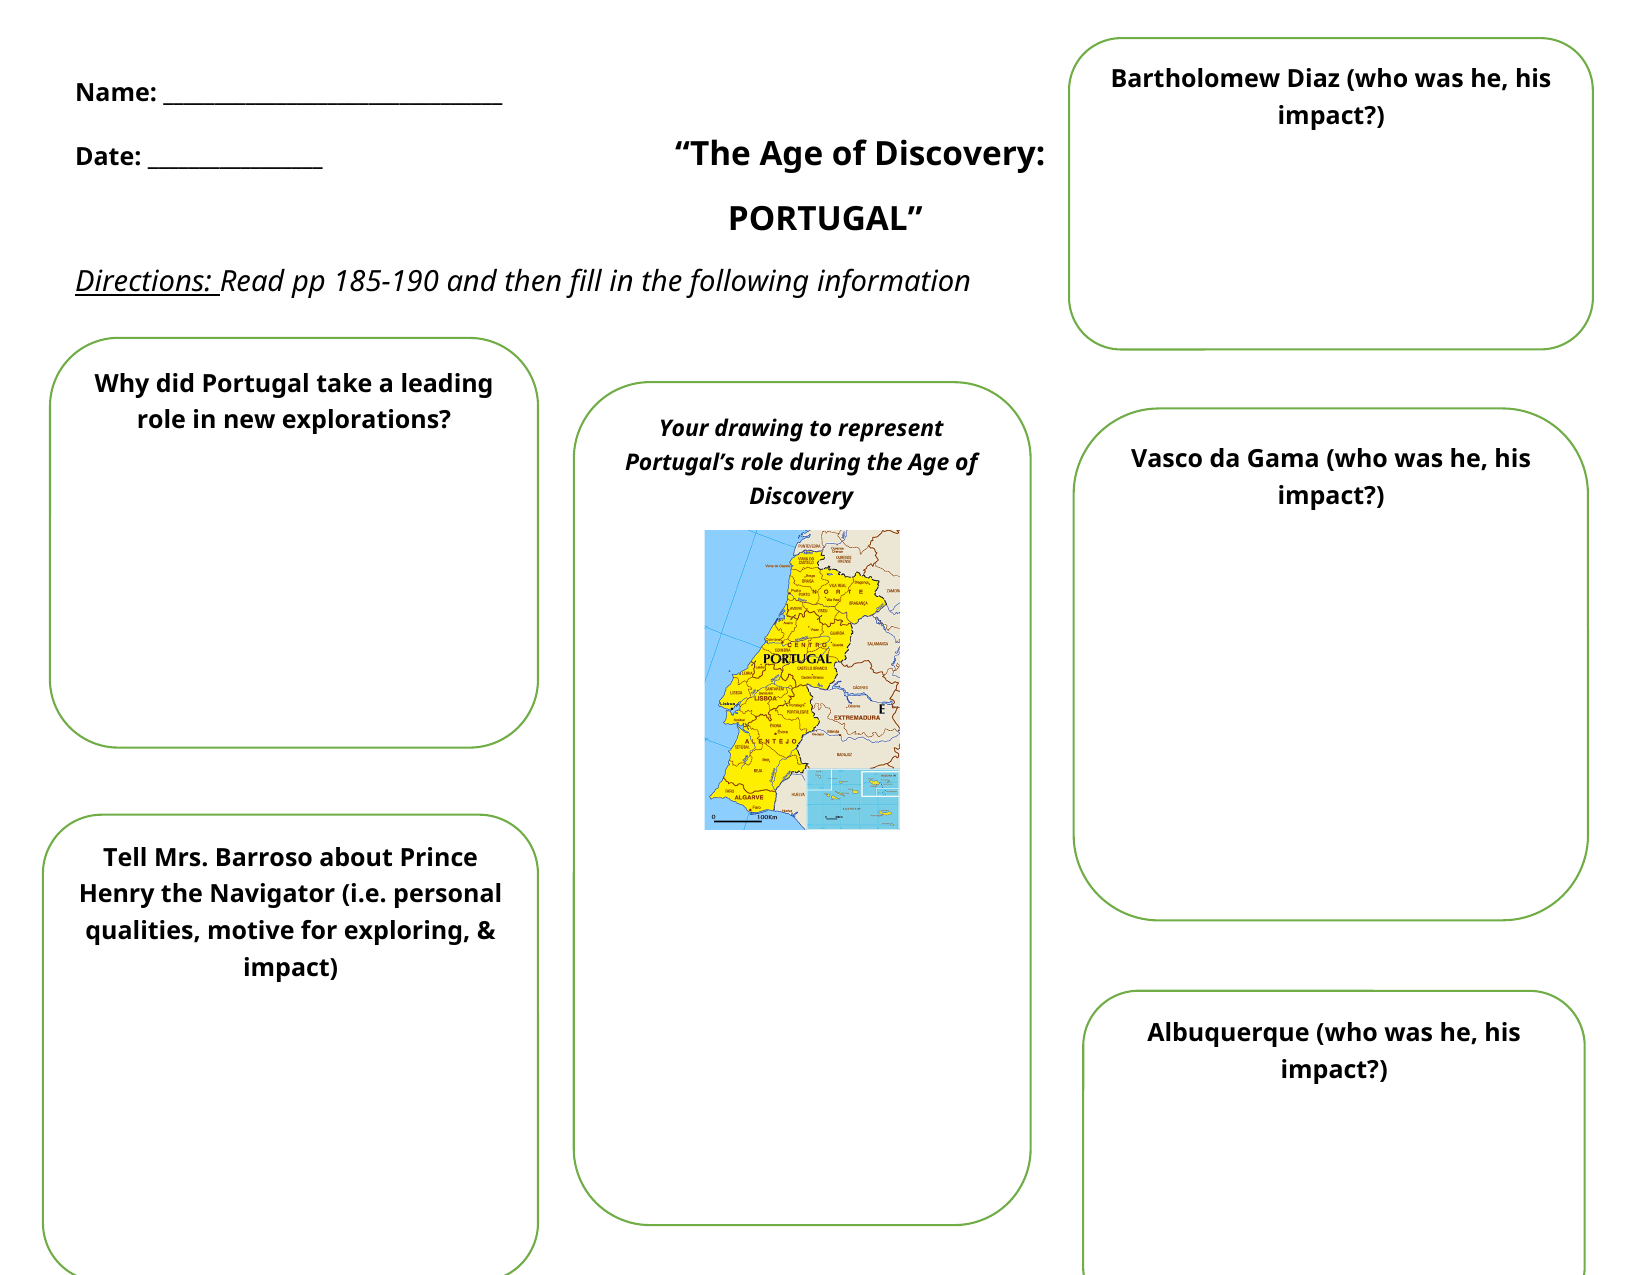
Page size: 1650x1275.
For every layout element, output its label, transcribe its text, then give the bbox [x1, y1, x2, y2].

picture [704, 530, 900, 830]
text Date: _________________ “The Age of Discovery: [75, 129, 1068, 175]
text PORTUGAL” [75, 195, 1068, 240]
text Directions: Read pp 185-190 and then fill in the following information [75, 261, 1068, 300]
text Name: _________________________________ [75, 75, 1069, 109]
